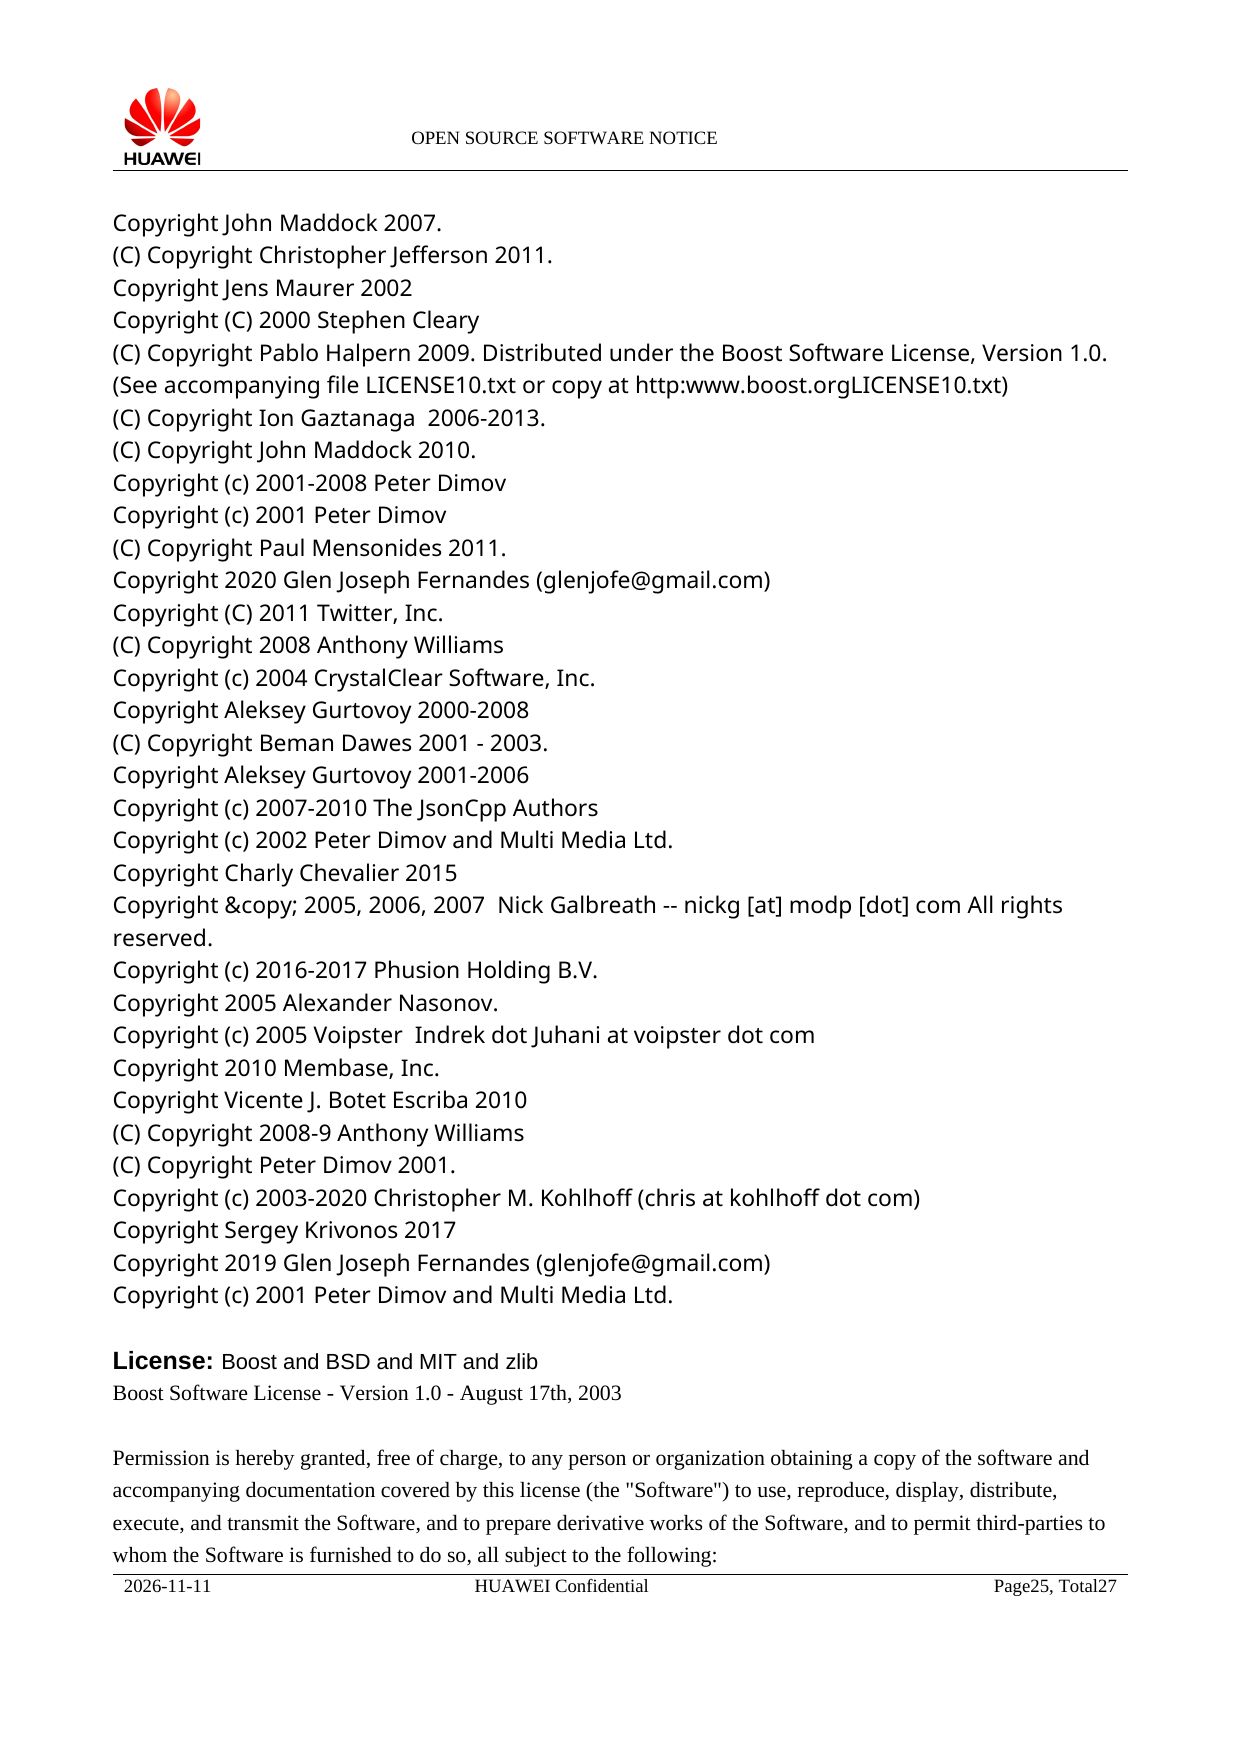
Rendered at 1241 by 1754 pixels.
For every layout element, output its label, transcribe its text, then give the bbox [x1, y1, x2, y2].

text License: Boost and BSD and MIT and zlib [112, 1344, 1128, 1376]
picture [124, 88, 201, 165]
